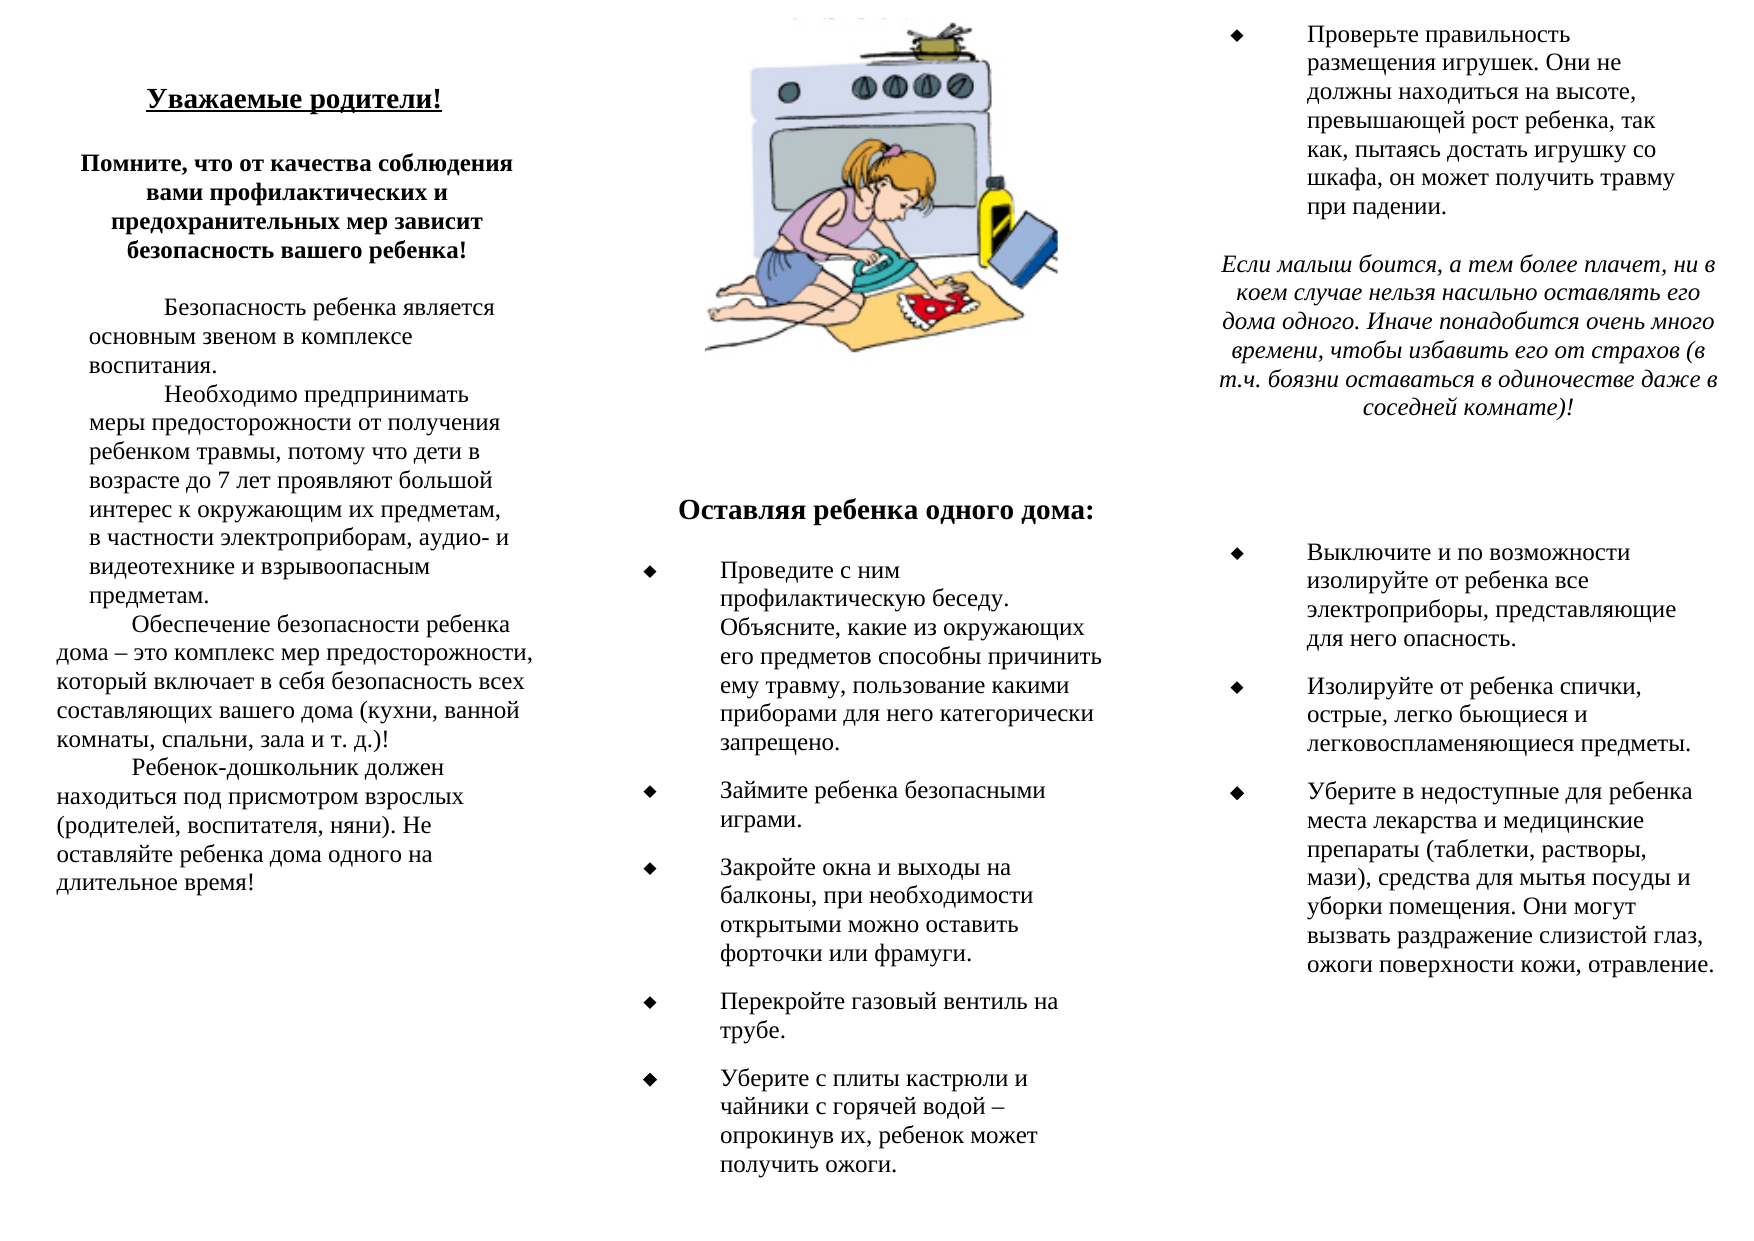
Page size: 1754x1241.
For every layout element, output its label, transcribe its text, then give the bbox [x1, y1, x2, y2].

text Необходимо предпринимать меры предосторожности от получения ребенком травмы, потому что дети в возрасте до 7 лет проявляют большой интерес к окружающим их предметам, в частности электроприборам, аудио- и видеотехнике и взрывоопасным предметам. [89, 379, 518, 609]
text Если малыш боится, а тем более плачет, ни в коем случае нельзя насильно оставлять его дома одного. Иначе понадобится очень много времени, чтобы избавить его от страхов (в т.ч. боязни оставаться в одиночестве даже в соседней комнате)! [1212, 249, 1725, 421]
list Перекройте газовый вентиль на трубе. [643, 986, 1109, 1043]
list Уберите с плиты кастрюли и чайники с горячей водой – опрокинув их, ребенок может получить ожоги. [643, 1063, 1109, 1178]
list Займите ребенка безопасными играми. [643, 775, 1109, 833]
picture [704, 18, 1058, 372]
text Уважаемые родители! [37, 81, 551, 115]
list Закройте окна и выходы на балконы, при необходимости открытыми можно оставить форточки или фрамуги. [643, 852, 1109, 967]
text Ребенок-дошкольник должен находиться под присмотром взрослых (родителей, воспитателя, няни). Не оставляйте ребенка дома одного на длительное время! [56, 752, 518, 896]
text Обеспечение безопасности ребенка дома – это комплекс мер предосторожности, который включает в себя безопасность всех составляющих вашего дома (кухни, ванной комнаты, спальни, зала и т. д.)! [56, 263, 537, 752]
text Оставляя ребенка одного дома: [645, 492, 1128, 526]
list Проверьте правильность размещения игрушек. Они не должны находиться на высоте, превышающей рост ребенка, так как, пытаясь достать игрушку со шкафа, он может получить травму при падении. [1230, 19, 1696, 220]
list Уберите в недоступные для ребенка места лекарства и медицинские препараты (таблетки, растворы, мази), средства для мытья посуды и уборки помещения. Они могут вызвать раздражение слизистой глаз, ожоги поверхности кожи, отравление. [1230, 776, 1715, 977]
list Выключите и по возможности изолируйте от ребенка все электроприборы, представляющие для него опасность. [1231, 537, 1696, 652]
text Безопасность ребенка является основным звеном в комплексе воспитания. [89, 292, 518, 379]
text Помните, что от качества соблюдения вами профилактических и предохранительных мер зависит безопасность вашего ребенка! [56, 148, 537, 263]
list Изолируйте от ребенка спички, острые, легко бьющиеся и легковоспламеняющиеся предметы. [1230, 671, 1715, 757]
list Проведите с ним профилактическую беседу. Объясните, какие из окружающих его предметов способны причинить ему травму, пользование какими приборами для него категорически запрещено. [643, 555, 1109, 756]
